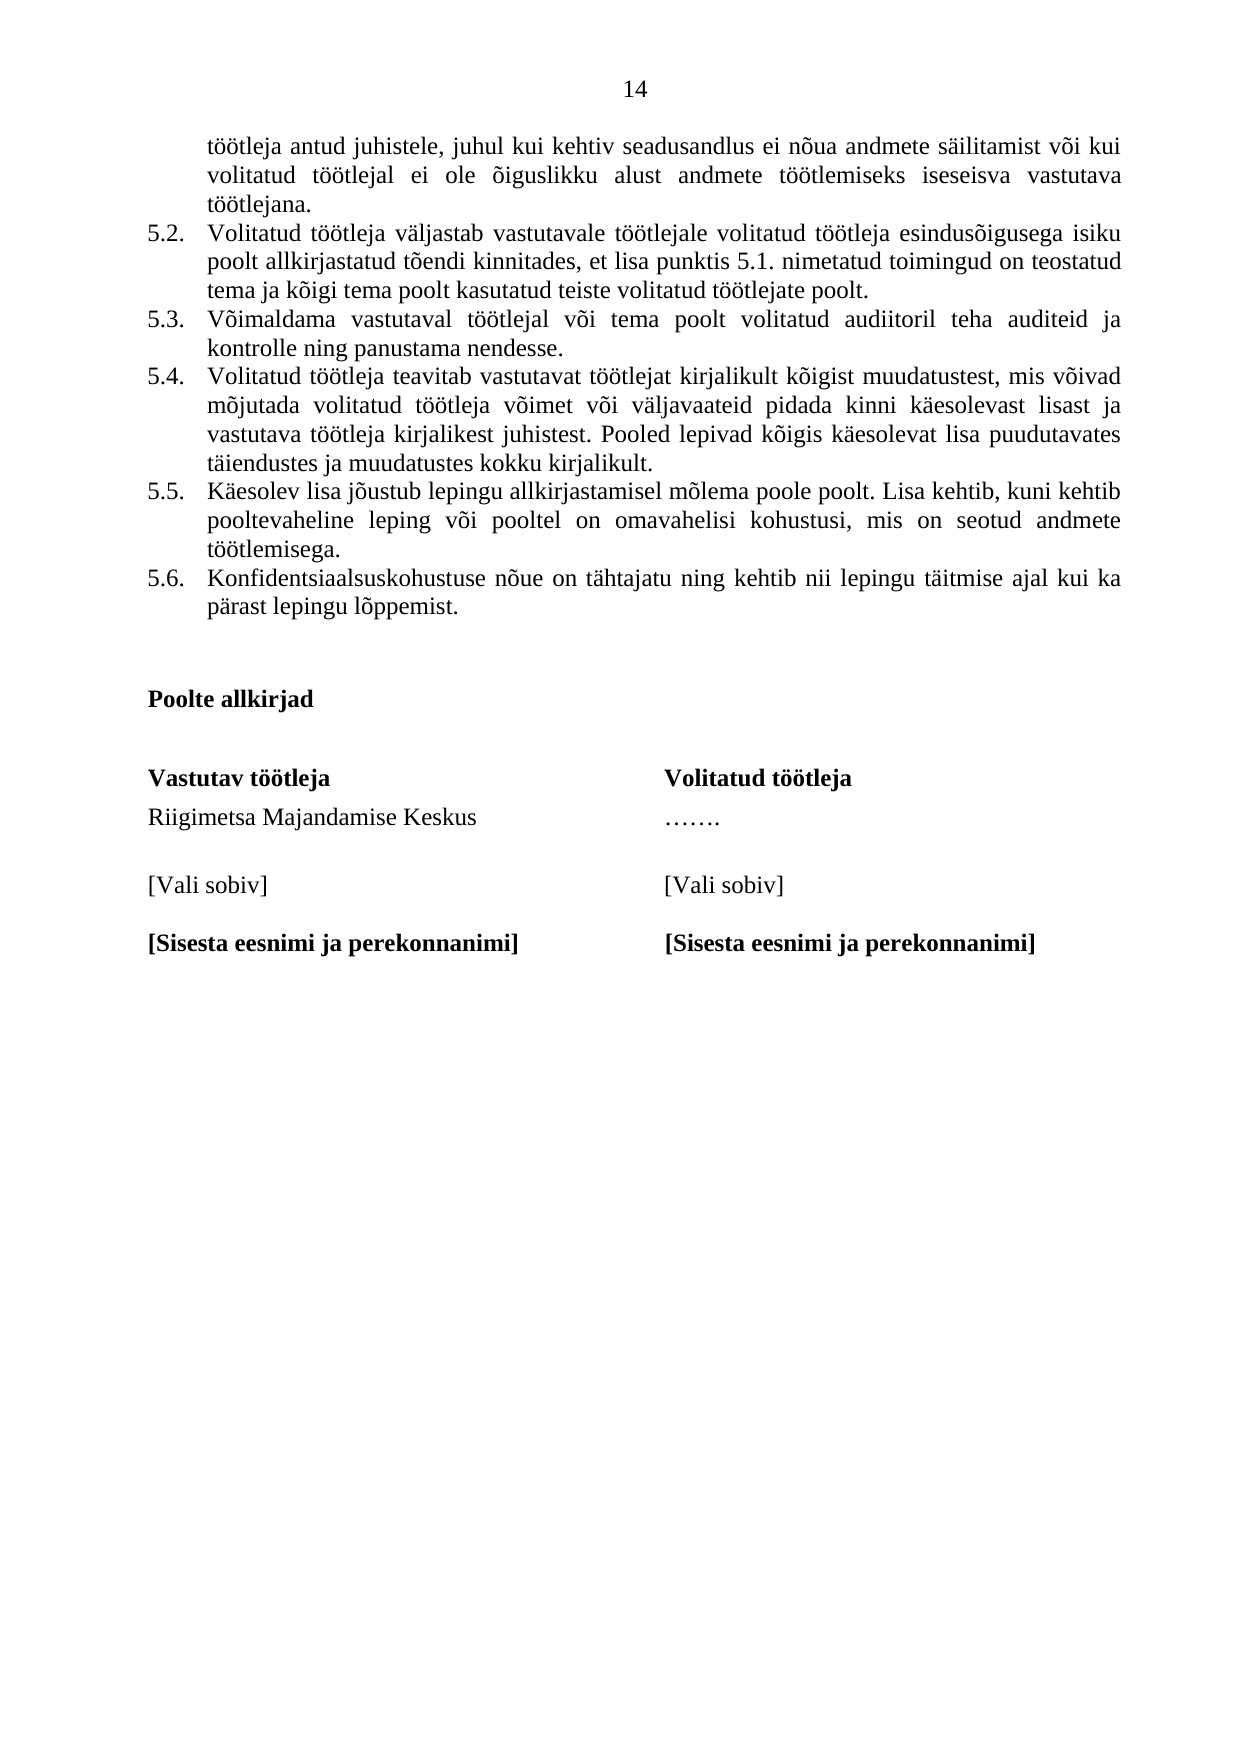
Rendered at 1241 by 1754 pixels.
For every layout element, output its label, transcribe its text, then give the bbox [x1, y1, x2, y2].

list Konfidentsiaalsuskohustuse nõue on tähtajatu ning kehtib nii lepingu täitmise ajal kui ka pärast lepingu lõppemist. [147, 563, 1122, 620]
text Poolte allkirjad [148, 684, 1122, 713]
list Võimaldama vastutaval töötlejal või tema poolt volitatud audiitoril teha auditeid ja kontrolle ning panustama nendesse. [147, 304, 1122, 361]
text Vastutav töötleja Volitatud töötleja [148, 763, 1122, 792]
text Riigimetsa Majandamise Keskus [148, 802, 1122, 831]
list Käesolev lisa jõustub lepingu allkirjastamisel mõlema poole poolt. Lisa kehtib, kuni kehtib pooltevaheline leping või pooltel on omavahelisi kohustusi, mis on seotud andmete töötlemisega. [147, 476, 1122, 563]
list Volitatud töötleja väljastab vastutavale töötlejale volitatud töötleja esindusõigusega isiku poolt allkirjastatud tõendi kinnitades, et lisa punktis 5.1. nimetatud toimingud on teostatud tema ja kõigi tema poolt kasutatud teiste volitatud töötlejate poolt. [147, 218, 1122, 304]
list Volitatud töötleja teavitab vastutavat töötlejat kirjalikult kõigist muudatustest, mis võivad mõjutada volitatud töötleja võimet või väljavaateid pidada kinni käesolevast lisast ja vastutava töötleja kirjalikest juhistest. Pooled lepivad kõigis käesolevat lisa puudutavates täiendustes ja muudatustes kokku kirjalikult. [147, 361, 1122, 476]
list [147, 131, 1122, 218]
